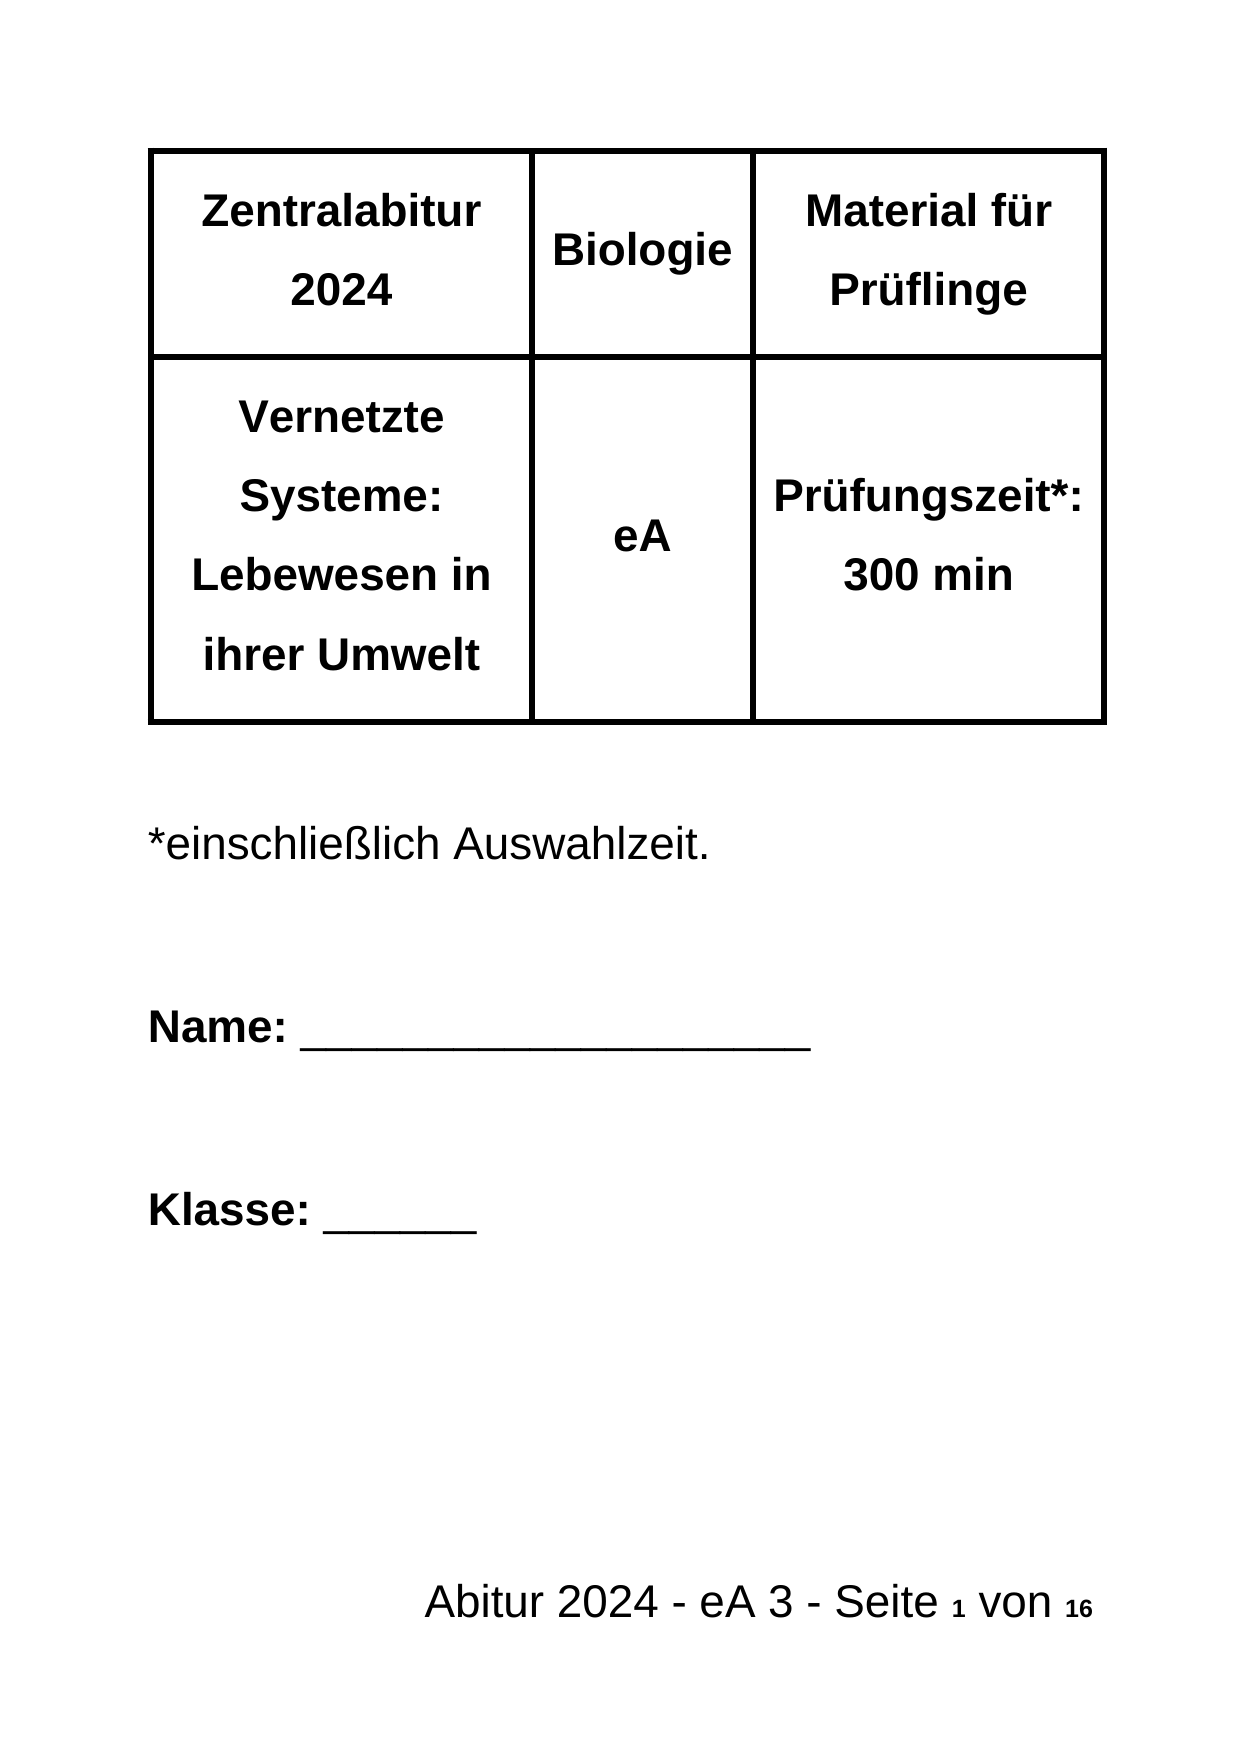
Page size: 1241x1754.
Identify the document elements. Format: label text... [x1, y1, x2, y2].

table_header Material für Prüflinge [756, 154, 1101, 354]
table_cell Prüfungszeit*: 300 min [756, 360, 1101, 718]
table_header Biologie [535, 154, 750, 354]
table_cell eA [535, 360, 750, 718]
table_cell Vernetzte Systeme: Lebewesen in ihrer Umwelt [154, 360, 529, 718]
text Klasse: ______ [148, 1182, 1093, 1235]
text *einschließlich Auswahlzeit. [148, 816, 1093, 869]
text Name: ____________________ [148, 999, 1093, 1052]
table_header Zentralabitur 2024 [154, 154, 529, 354]
